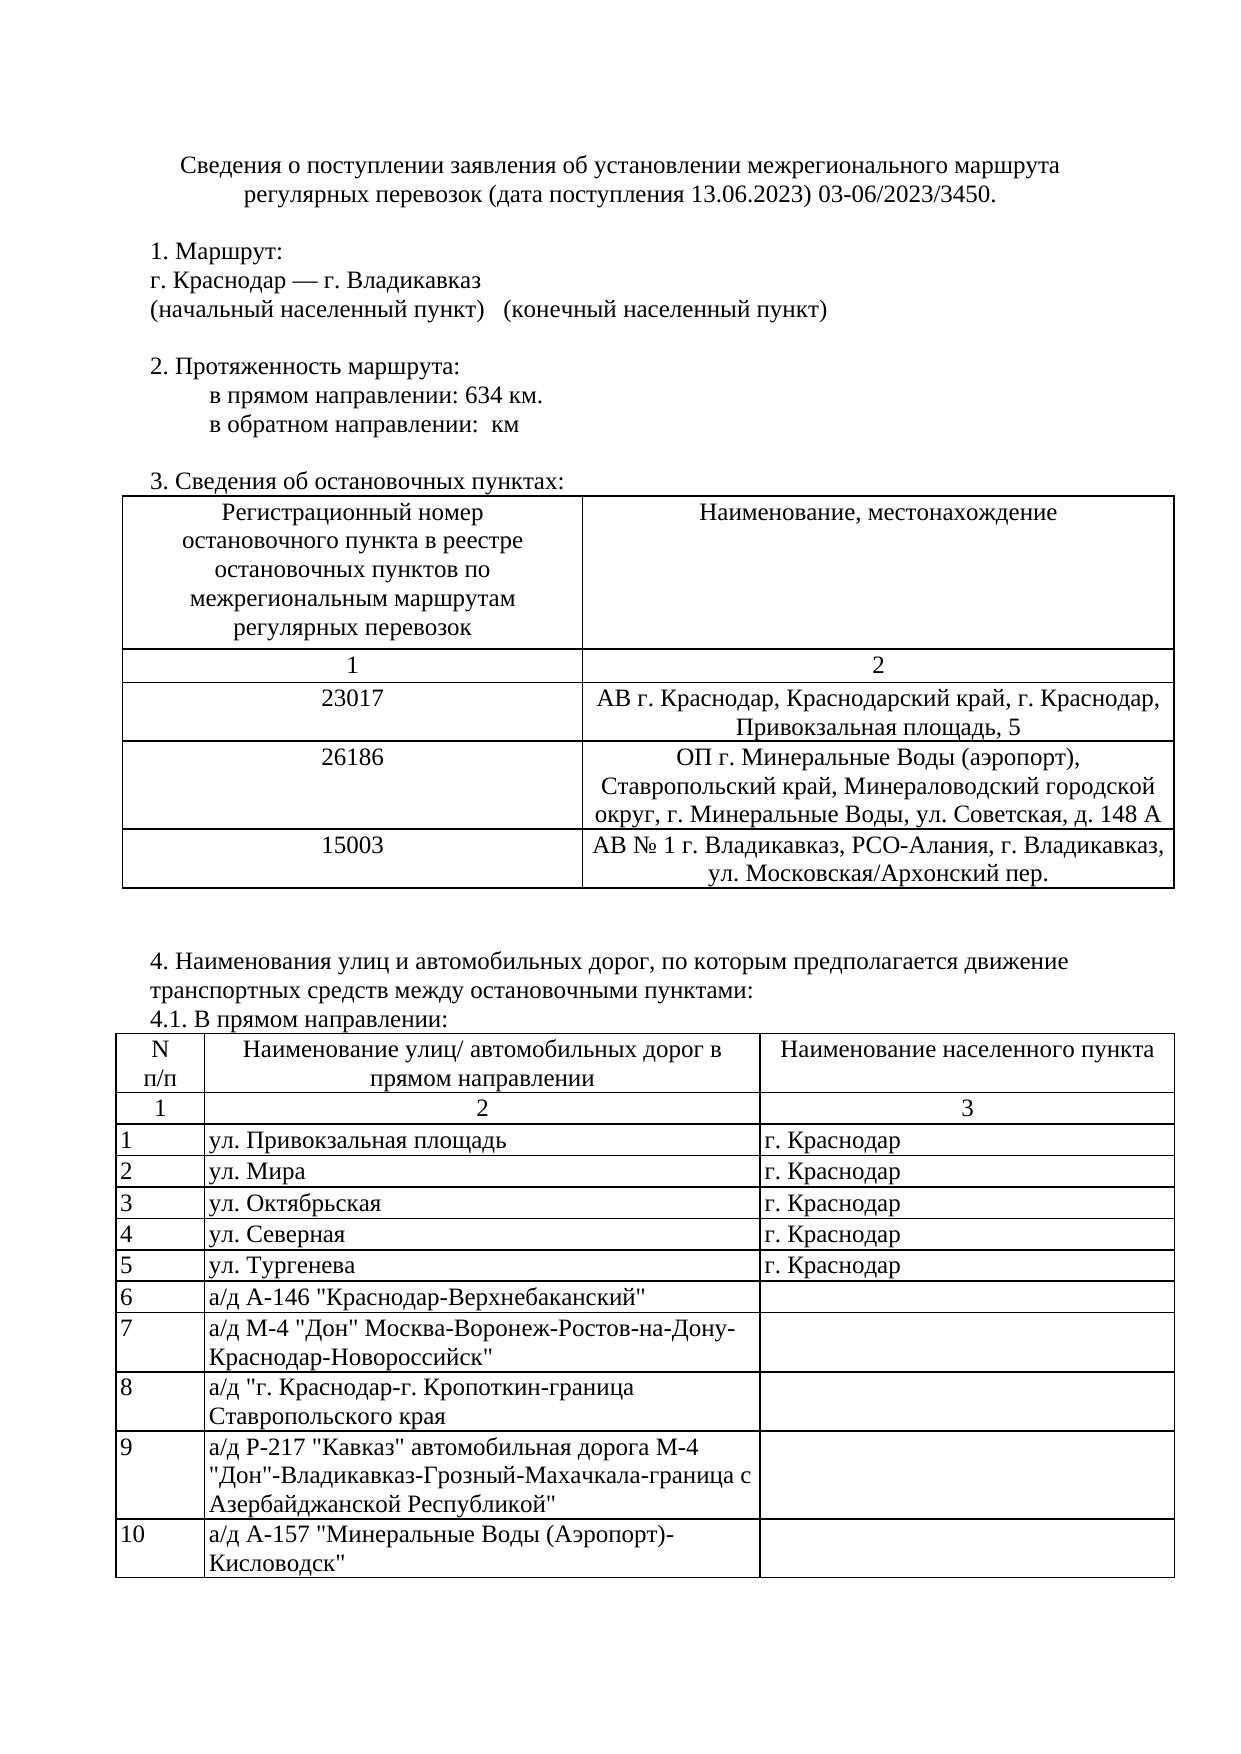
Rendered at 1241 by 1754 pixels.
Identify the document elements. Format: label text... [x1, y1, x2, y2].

table_cell ул. Тургенева [205, 1251, 759, 1280]
table_cell АВ г. Краснодар, Краснодарский край, г. Краснодар, Привокзальная площадь, 5 [583, 683, 1173, 740]
table_cell г. Краснодар [761, 1156, 1174, 1186]
table_cell г. Краснодар [761, 1251, 1174, 1280]
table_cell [205, 1520, 759, 1577]
table_header Наименование населенного пункта [761, 1034, 1174, 1092]
text (начальный населенный пункт) (конечный населенный пункт) [150, 294, 1090, 322]
table_cell 2 [117, 1156, 204, 1186]
table_cell [761, 1520, 1174, 1577]
table_cell ул. Мира [205, 1156, 759, 1186]
table_cell ул. Северная [205, 1219, 759, 1249]
table_cell ул. Октябрьская [205, 1188, 759, 1217]
table_cell ул. Привокзальная площадь [205, 1125, 759, 1154]
text 2. Протяженность маршрута: [150, 351, 1090, 380]
table_cell [761, 1432, 1174, 1518]
table_cell [761, 1313, 1174, 1371]
table_cell 7 [117, 1313, 204, 1371]
table_cell АВ № 1 г. Владикавказ, РСО-Алания, г. Владикавказ, ул. Московская/Архонский пер. [583, 830, 1173, 887]
table_cell а/д А-146 "Краснодар-Верхнебаканский" [205, 1282, 759, 1312]
text 4.1. В прямом направлении: [150, 1004, 1090, 1033]
text 1. Маршрут: [150, 236, 1090, 265]
table_cell 5 [117, 1251, 204, 1280]
table_cell 1 [123, 650, 582, 681]
table_cell 15003 [123, 830, 582, 887]
table_cell г. Краснодар [761, 1188, 1174, 1217]
table_cell 1 [117, 1093, 204, 1123]
table_cell 3 [117, 1188, 204, 1217]
table_cell 10 [117, 1520, 204, 1577]
table_cell а/д М-4 "Дон" Москва-Воронеж-Ростов-на-Дону-Краснодар-Новороссийск" [205, 1313, 759, 1371]
table_cell 6 [117, 1282, 204, 1312]
text 4. Наименования улиц и автомобильных дорог, по которым предполагается движение транспортных средств между остановочными пунктами: [150, 946, 1090, 1004]
table_cell а/д "г. Краснодар-г. Кропоткин-граница Ставропольского края [205, 1373, 759, 1430]
text в прямом направлении: 634 км. [150, 380, 1090, 409]
table_cell 23017 [123, 683, 582, 740]
table_cell г. Краснодар [761, 1219, 1174, 1249]
table_cell 1 [117, 1125, 204, 1154]
table_cell 8 [117, 1373, 204, 1430]
table_cell 2 [583, 650, 1173, 681]
table_cell 3 [761, 1093, 1174, 1123]
table_header Наименование, местонахождение [583, 497, 1173, 648]
table_cell 26186 [123, 742, 582, 828]
text 3. Сведения об остановочных пунктах: [150, 466, 1090, 495]
table_cell ОП г. Минеральные Воды (аэропорт), Ставропольский край, Минераловодский городской округ, г. Минеральные Воды, ул. Советская, д. 148 А [583, 742, 1173, 828]
table_cell 4 [117, 1219, 204, 1249]
table_cell г. Краснодар [761, 1125, 1174, 1154]
table_cell [761, 1282, 1174, 1312]
text г. Краснодар — г. Владикавказ [150, 265, 1090, 294]
table_header Наименование улиц/ автомобильных дорог в прямом направлении [205, 1034, 759, 1092]
table_cell [761, 1373, 1174, 1430]
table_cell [205, 1432, 759, 1518]
text в обратном направлении: км [150, 409, 1090, 437]
text Сведения о поступлении заявления об установлении межрегионального маршрута регулярных перевозок (дата поступления 13.06.2023) 03-06/2023/3450. [150, 150, 1090, 207]
table_header Регистрационный номер остановочного пункта в реестре остановочных пунктов по межрегиональным маршрутам регулярных перевозок [123, 497, 582, 648]
table_cell 9 [117, 1432, 204, 1518]
table_cell 2 [205, 1093, 759, 1123]
table_header N п/п [117, 1034, 204, 1092]
